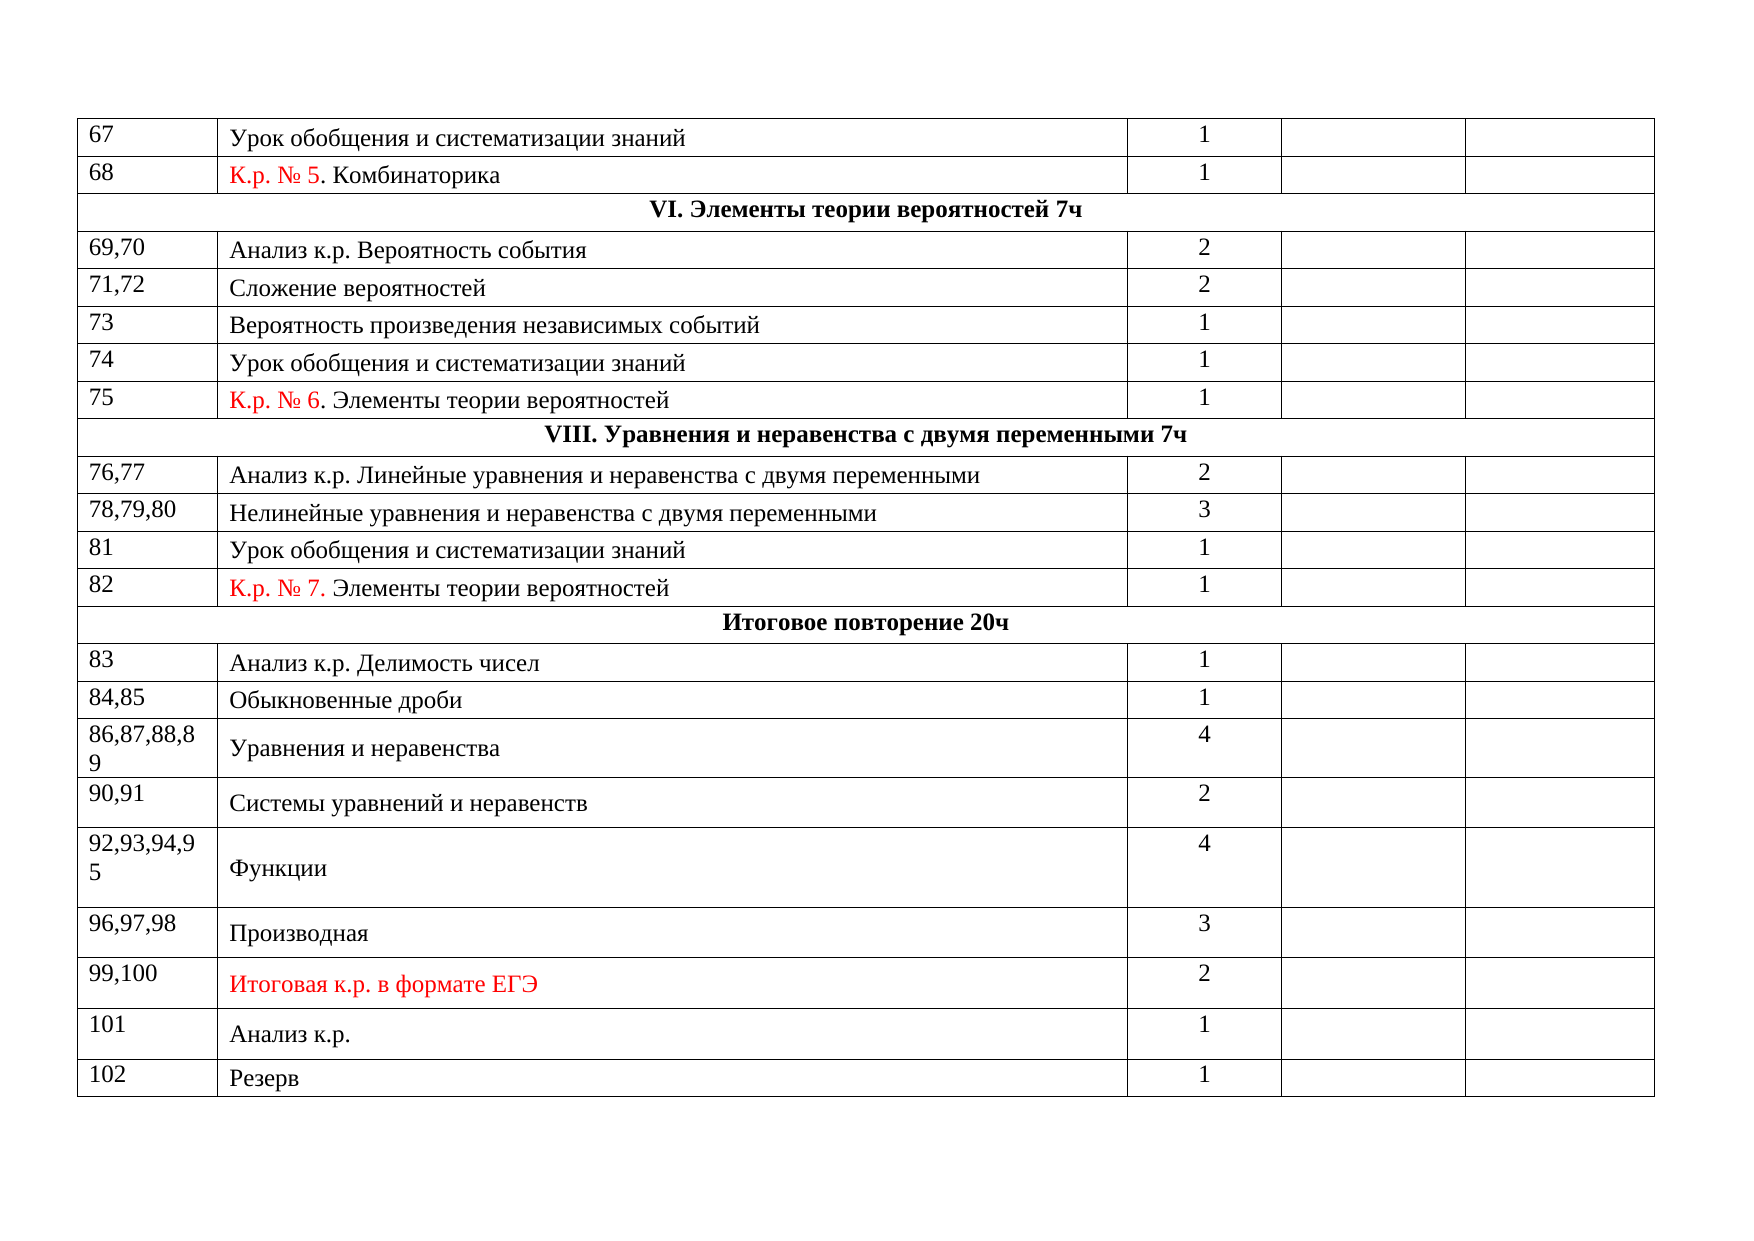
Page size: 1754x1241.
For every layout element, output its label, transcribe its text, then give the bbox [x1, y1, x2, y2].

table_cell [1282, 382, 1465, 418]
table_cell 84,85 [78, 682, 217, 718]
table_cell 1 [1128, 1060, 1281, 1096]
table_cell 99,100 [78, 958, 217, 1008]
table_cell 1 [1128, 382, 1281, 418]
table_cell Резерв [218, 1060, 1127, 1096]
table_cell 3 [1128, 494, 1281, 531]
table_cell 81 [78, 532, 217, 568]
table_cell [1466, 119, 1654, 156]
table_cell 2 [1128, 958, 1281, 1008]
table_cell [1466, 908, 1654, 957]
table_cell 2 [1128, 269, 1281, 306]
table_cell [1466, 778, 1654, 827]
table_cell [1282, 828, 1465, 907]
table_cell [1282, 682, 1465, 718]
table_cell 4 [1128, 719, 1281, 777]
table_cell К.р. № 5. Комбинаторика [218, 157, 1127, 193]
table_cell Итоговое повторение 20ч [78, 607, 1654, 643]
table_cell [1466, 644, 1654, 681]
table_cell Системы уравнений и неравенств [218, 778, 1127, 827]
table_cell 2 [1128, 778, 1281, 827]
table_cell [1466, 532, 1654, 568]
table_cell 3 [1128, 908, 1281, 957]
table_cell 75 [78, 382, 217, 418]
table_cell [1466, 307, 1654, 343]
table_cell 69,70 [78, 232, 217, 268]
table_cell [1466, 1009, 1654, 1058]
table_cell 1 [1128, 157, 1281, 193]
table_cell 90,91 [78, 778, 217, 827]
table_cell [1282, 958, 1465, 1008]
table_cell 83 [78, 644, 217, 681]
table_cell 86,87,88,89 [78, 719, 217, 777]
table_cell 74 [78, 344, 217, 381]
table_cell 78,79,80 [78, 494, 217, 531]
table_cell Сложение вероятностей [218, 269, 1127, 306]
table_cell 102 [78, 1060, 217, 1096]
table_cell [1466, 569, 1654, 606]
table_cell 76,77 [78, 457, 217, 493]
table_cell [1466, 958, 1654, 1008]
table_cell 101 [78, 1009, 217, 1058]
table_cell [1282, 644, 1465, 681]
table_cell [1466, 157, 1654, 193]
table_cell [1282, 457, 1465, 493]
table_cell 1 [1128, 569, 1281, 606]
table_cell Анализ к.р. Делимость чисел [218, 644, 1127, 681]
table_cell 1 [1128, 307, 1281, 343]
table_cell [1282, 719, 1465, 777]
table_cell [1282, 269, 1465, 306]
table_cell [1282, 532, 1465, 568]
table_cell 4 [1128, 828, 1281, 907]
table_cell К.р. № 7. Элементы теории вероятностей [218, 569, 1127, 606]
table_cell [1466, 1060, 1654, 1096]
table_cell Анализ к.р. Вероятность события [218, 232, 1127, 268]
table_cell [1282, 232, 1465, 268]
table_cell [1466, 494, 1654, 531]
table_cell Производная [218, 908, 1127, 957]
table_cell [1282, 344, 1465, 381]
table_cell 73 [78, 307, 217, 343]
table_cell К.р. № 6. Элементы теории вероятностей [218, 382, 1127, 418]
table_cell [1282, 569, 1465, 606]
table_cell 71,72 [78, 269, 217, 306]
table_cell VІ. Элементы теории вероятностей 7ч [78, 194, 1654, 231]
table_cell 68 [78, 157, 217, 193]
table_cell [1282, 908, 1465, 957]
table_cell [1466, 382, 1654, 418]
table_cell [1282, 494, 1465, 531]
table_cell Уравнения и неравенства [218, 719, 1127, 777]
table_cell [1466, 719, 1654, 777]
table_cell Итоговая к.р. в формате ЕГЭ [218, 958, 1127, 1008]
table_cell Обыкновенные дроби [218, 682, 1127, 718]
table_cell 82 [78, 569, 217, 606]
table_cell 1 [1128, 119, 1281, 156]
table_cell VІІІ. Уравнения и неравенства с двумя переменными 7ч [78, 419, 1654, 456]
table_cell 67 [78, 119, 217, 156]
table_cell [1466, 828, 1654, 907]
table_cell [1466, 232, 1654, 268]
table_cell 2 [1128, 232, 1281, 268]
table_cell 96,97,98 [78, 908, 217, 957]
table_cell [1282, 1060, 1465, 1096]
table_cell Нелинейные уравнения и неравенства с двумя переменными [218, 494, 1127, 531]
table_cell 2 [1128, 457, 1281, 493]
table_cell 92,93,94,95 [78, 828, 217, 907]
table_cell Анализ к.р. [218, 1009, 1127, 1058]
table_cell 1 [1128, 644, 1281, 681]
table_cell [1282, 778, 1465, 827]
table_cell [1466, 269, 1654, 306]
table_cell 1 [1128, 532, 1281, 568]
table_cell Урок обобщения и систематизации знаний [218, 344, 1127, 381]
table_cell [1466, 682, 1654, 718]
table_cell [1282, 1009, 1465, 1058]
table_cell [1282, 157, 1465, 193]
table_cell Урок обобщения и систематизации знаний [218, 532, 1127, 568]
table_cell Вероятность произведения независимых событий [218, 307, 1127, 343]
table_cell [1282, 119, 1465, 156]
table_cell [1282, 307, 1465, 343]
table_cell 1 [1128, 1009, 1281, 1058]
table_cell 1 [1128, 344, 1281, 381]
table_cell [1466, 457, 1654, 493]
table_cell Функции [218, 828, 1127, 907]
table_cell Урок обобщения и систематизации знаний [218, 119, 1127, 156]
table_cell 1 [1128, 682, 1281, 718]
table_cell [1466, 344, 1654, 381]
table_cell Анализ к.р. Линейные уравнения и неравенства с двумя переменными [218, 457, 1127, 493]
